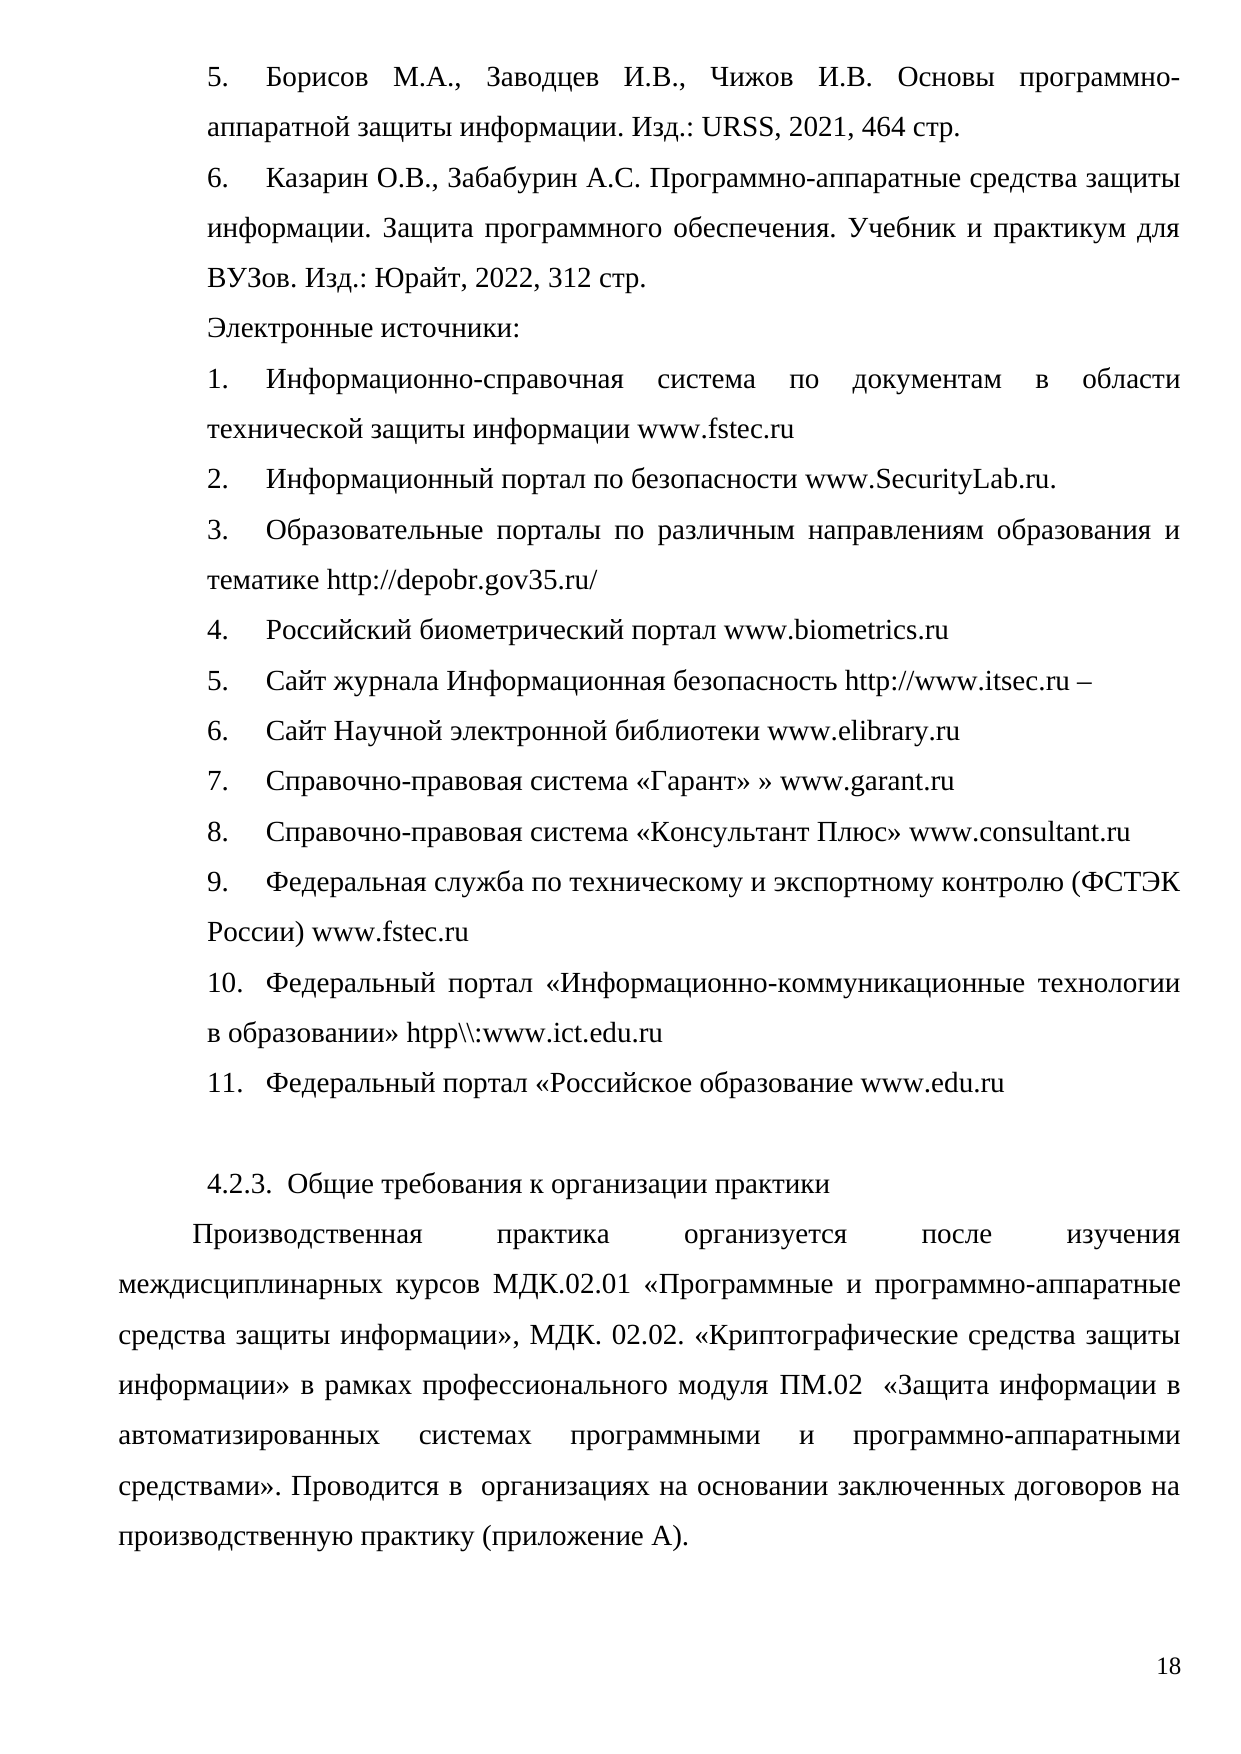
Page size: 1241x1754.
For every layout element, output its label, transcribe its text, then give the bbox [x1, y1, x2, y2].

text 9. Федеральная служба по техническому и экспортному контролю (ФСТЭК России) www.fstec.ru [207, 864, 1181, 948]
text 3. Образовательные порталы по различным направлениям образования и тематике http://depobr.gov35.ru/ [207, 512, 1181, 596]
text 10. Федеральный портал «Информационно-коммуникационные технологии в образовании» htpp\\:www.ict.edu.ru [207, 965, 1181, 1048]
text 6. Сайт Научной электронной библиотеки www.elibrary.ru [207, 713, 1181, 747]
text Производственная практика организуется после изучения междисциплинарных курсов МДК.02.01 «Программные и программно-аппаратные средства защиты информации», МДК. 02.02. «Криптографические средства защиты информации» в рамках профессионального модуля ПМ.02 «Защита информации в автоматизированных системах программными и программно-аппаратными средствами». Проводится в организациях на основании заключенных договоров на производственную практику (приложение А). [118, 1216, 1181, 1552]
text 11. Федеральный портал «Российское образование www.edu.ru [207, 1065, 1181, 1099]
text 1. Информационно-справочная система по документам в области технической защиты информации www.fstec.ru [207, 361, 1181, 445]
text 4.2.3. Общие требования к организации практики [207, 1166, 1181, 1199]
list Электронные источники: [207, 311, 1181, 344]
text 8. Справочно-правовая система «Консультант Плюс» www.consultant.ru [207, 814, 1181, 847]
text 5. Сайт журнала Информационная безопасность http://www.itsec.ru – [207, 663, 1181, 696]
list 5. Борисов М.А., Заводцев И.В., Чижов И.В. Основы программно-аппаратной защиты информации. Изд.: URSS, 2021, 464 стр. [207, 59, 1181, 143]
list 6. Казарин О.В., Забабурин А.С. Программно-аппаратные средства защиты информации. Защита программного обеспечения. Учебник и практикум для ВУЗов. Изд.: Юрайт, 2022, 312 стр. [207, 160, 1181, 294]
text 2. Информационный портал по безопасности www.SecurityLab.ru. [207, 462, 1181, 495]
text 4. Российский биометрический портал www.biometrics.ru [207, 612, 1181, 646]
text 7. Справочно-правовая система «Гарант» » www.garant.ru [207, 763, 1181, 797]
